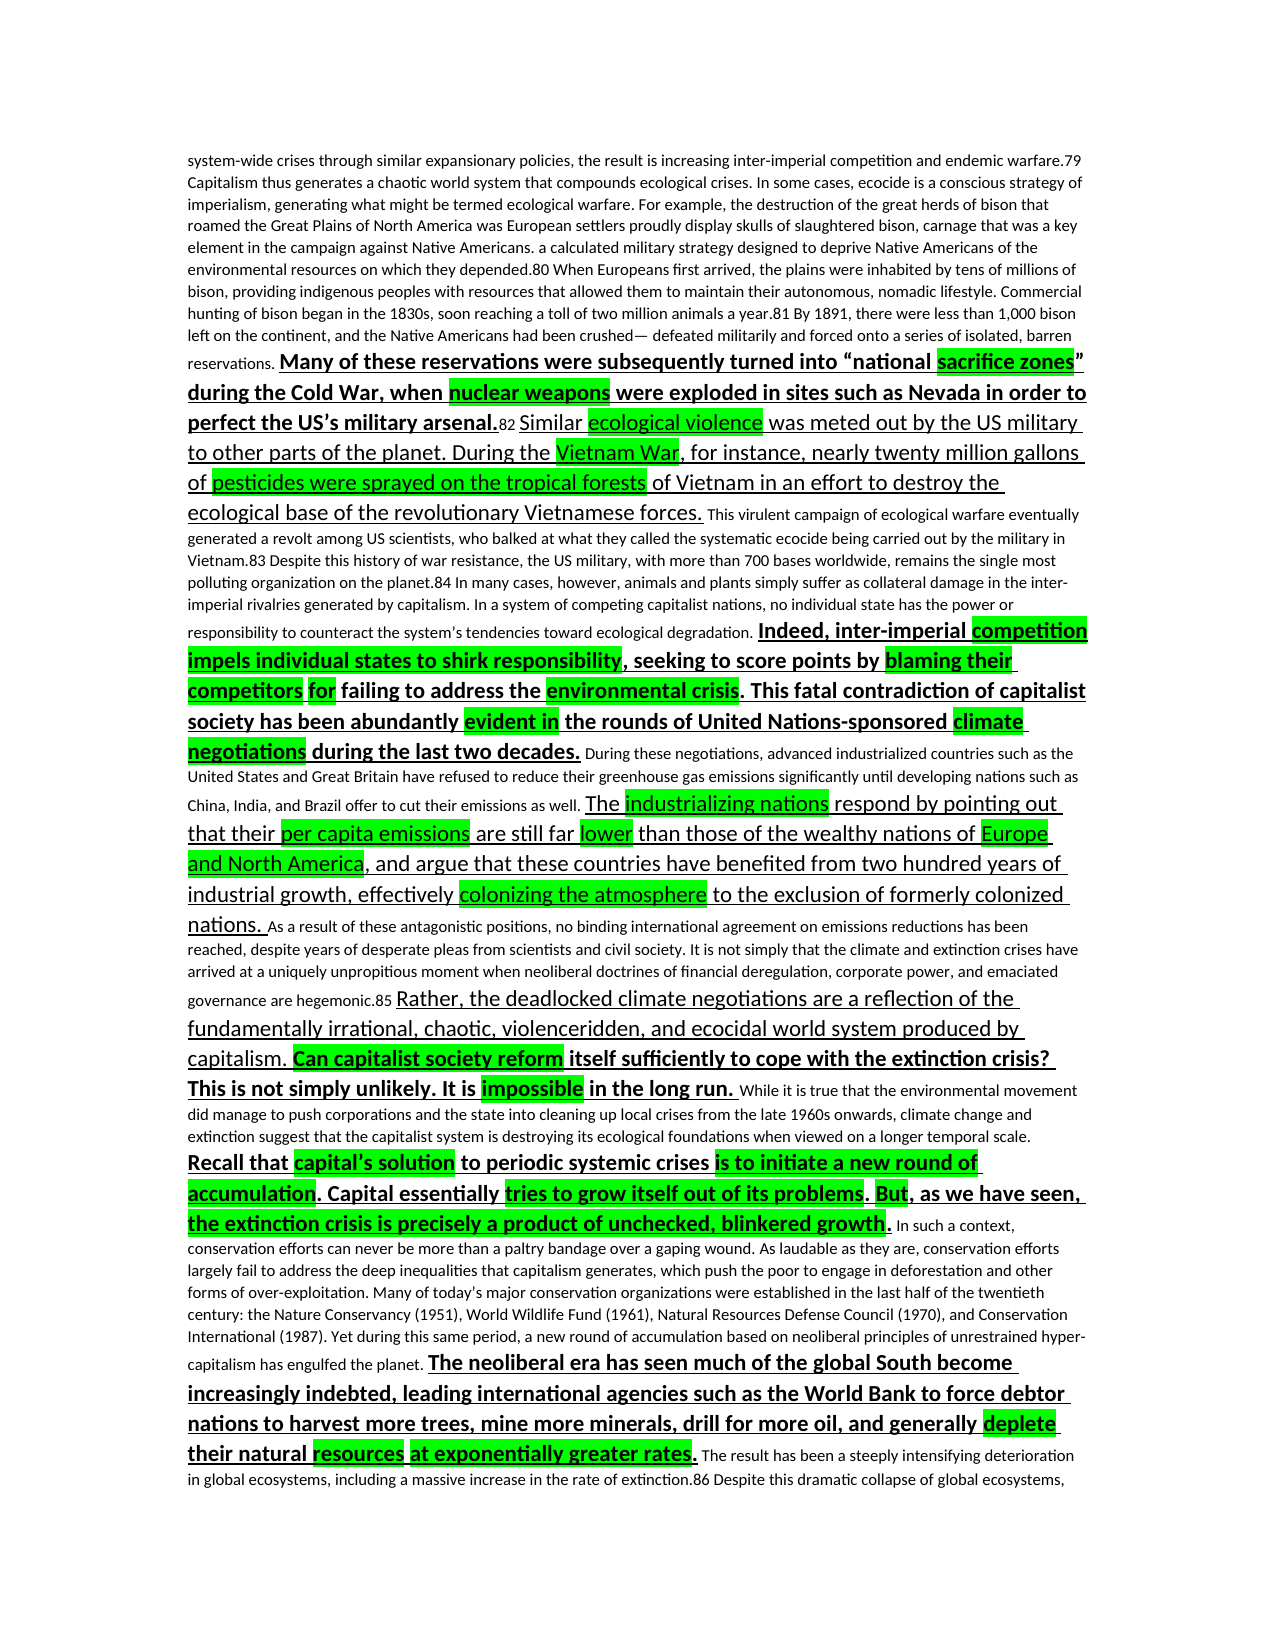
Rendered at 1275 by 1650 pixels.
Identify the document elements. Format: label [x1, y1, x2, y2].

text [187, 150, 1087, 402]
text [187, 403, 1087, 1489]
